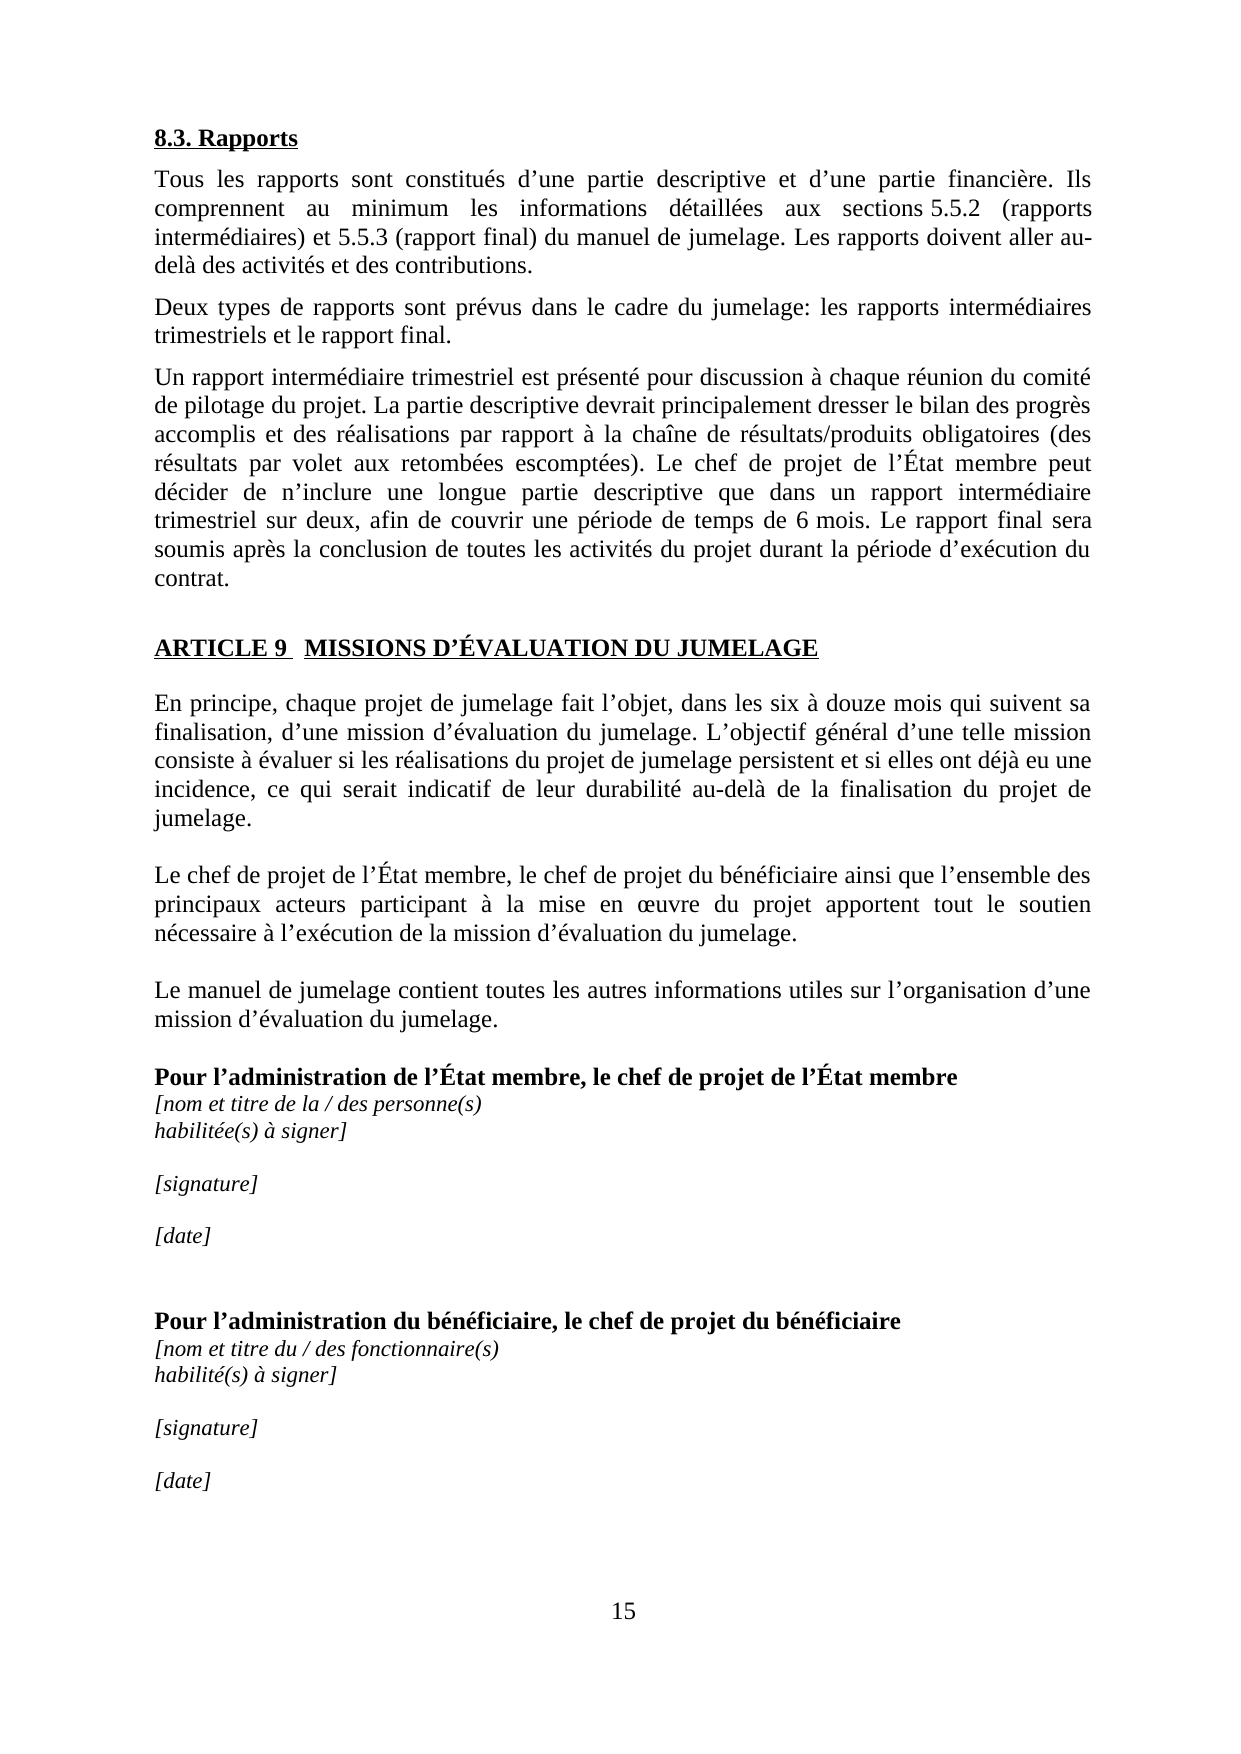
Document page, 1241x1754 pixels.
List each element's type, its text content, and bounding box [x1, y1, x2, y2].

text [nom et titre de la / des personne(s) [154, 1091, 1092, 1117]
text [nom et titre du / des fonctionnaire(s) [154, 1335, 1092, 1361]
text [date] [154, 1467, 1092, 1493]
text Pour l’administration du bénéficiaire, le chef de projet du bénéficiaire [154, 1306, 1171, 1335]
text Deux types de rapports sont prévus dans le cadre du jumelage: les rapports intermédiaires trimestriels et le rapport final. [154, 292, 1092, 349]
text [signature] [154, 1169, 1092, 1196]
text Pour l’administration de l’État membre, le chef de projet de l’État membre [154, 1062, 1092, 1091]
text 8.3. Rapports [154, 123, 1092, 152]
text [date] [154, 1222, 1171, 1249]
text Le chef de projet de l’État membre, le chef de projet du bénéficiaire ainsi que l’ensemble des principaux acteurs participant à la mise en œuvre du projet apportent tout le soutien nécessaire à l’exécution de la mission d’évaluation du jumelage. [154, 861, 1092, 947]
text Un rapport intermédiaire trimestriel est présenté pour discussion à chaque réunion du comité de pilotage du projet. La partie descriptive devrait principalement dresser le bilan des progrès accomplis et des réalisations par rapport à la chaîne de résultats/produits obligatoires (des résultats par volet aux retombées escomptées). Le chef de projet de l’État membre peut décider de n’inclure une longue partie descriptive que dans un rapport intermédiaire trimestriel sur deux, afin de couvrir une période de temps de 6 mois. Le rapport final sera soumis après la conclusion de toutes les activités du projet durant la période d’exécution du contrat. [154, 362, 1092, 592]
text En principe, chaque projet de jumelage fait l’objet, dans les six à douze mois qui suivent sa finalisation, d’une mission d’évaluation du jumelage. L’objectif général d’une telle mission consiste à évaluer si les réalisations du projet de jumelage persistent et si elles ont déjà eu une incidence, ce qui serait indicatif de leur durabilité au-delà de la finalisation du projet de jumelage. [154, 688, 1092, 832]
text habilitée(s) à signer] [154, 1117, 1092, 1143]
text Le manuel de jumelage contient toutes les autres informations utiles sur l’organisation d’une mission d’évaluation du jumelage. [154, 976, 1092, 1033]
text ARTICLE 9 MISSIONS D’ÉVALUATION DU JUMELAGE [154, 633, 1092, 662]
text habilité(s) à signer] [154, 1361, 1092, 1388]
text Tous les rapports sont constitués d’une partie descriptive et d’une partie financière. Ils comprennent au minimum les informations détaillées aux sections 5.5.2 (rapports intermédiaires) et 5.5.3 (rapport final) du manuel de jumelage. Les rapports doivent aller au-delà des activités et des contributions. [154, 164, 1092, 279]
text [signature] [154, 1414, 1092, 1440]
